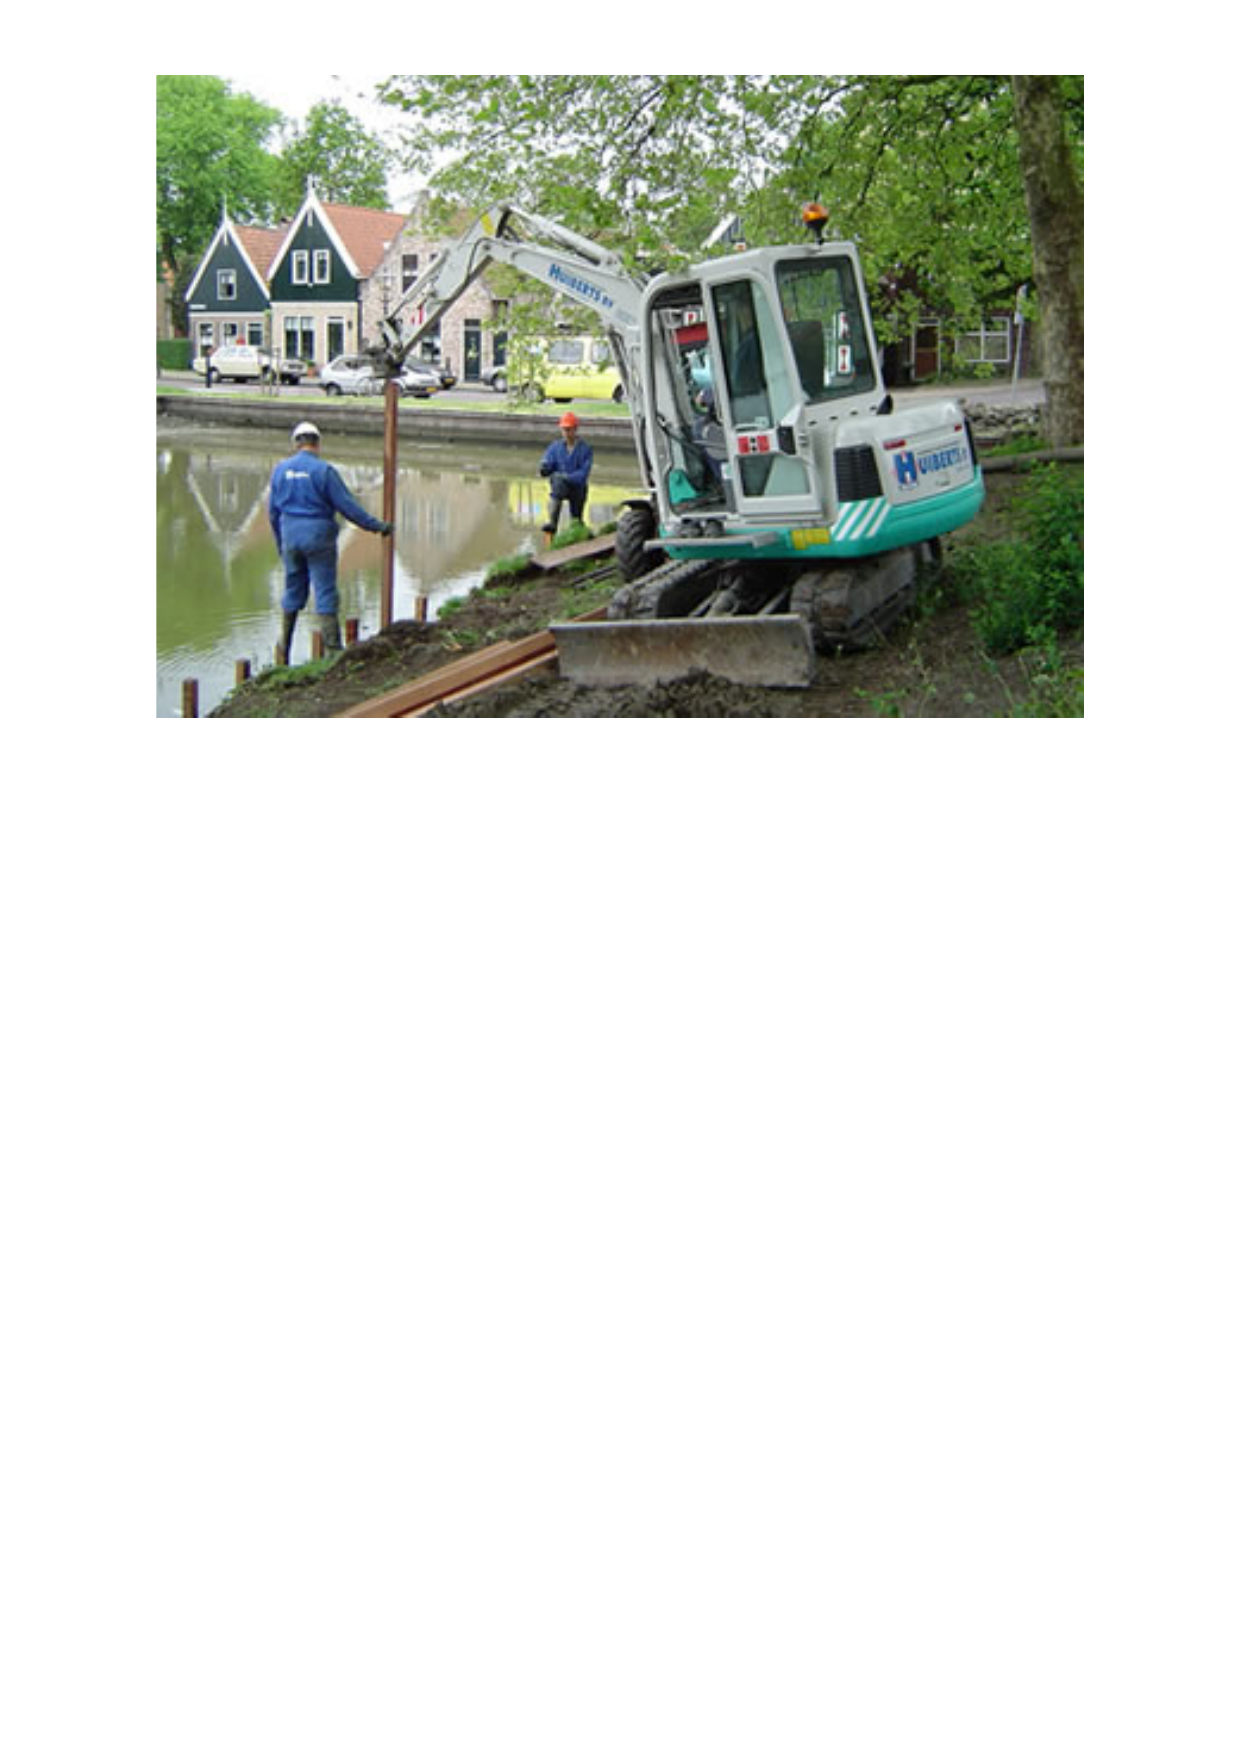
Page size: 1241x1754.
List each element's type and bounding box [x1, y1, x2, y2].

picture [156, 75, 1084, 718]
